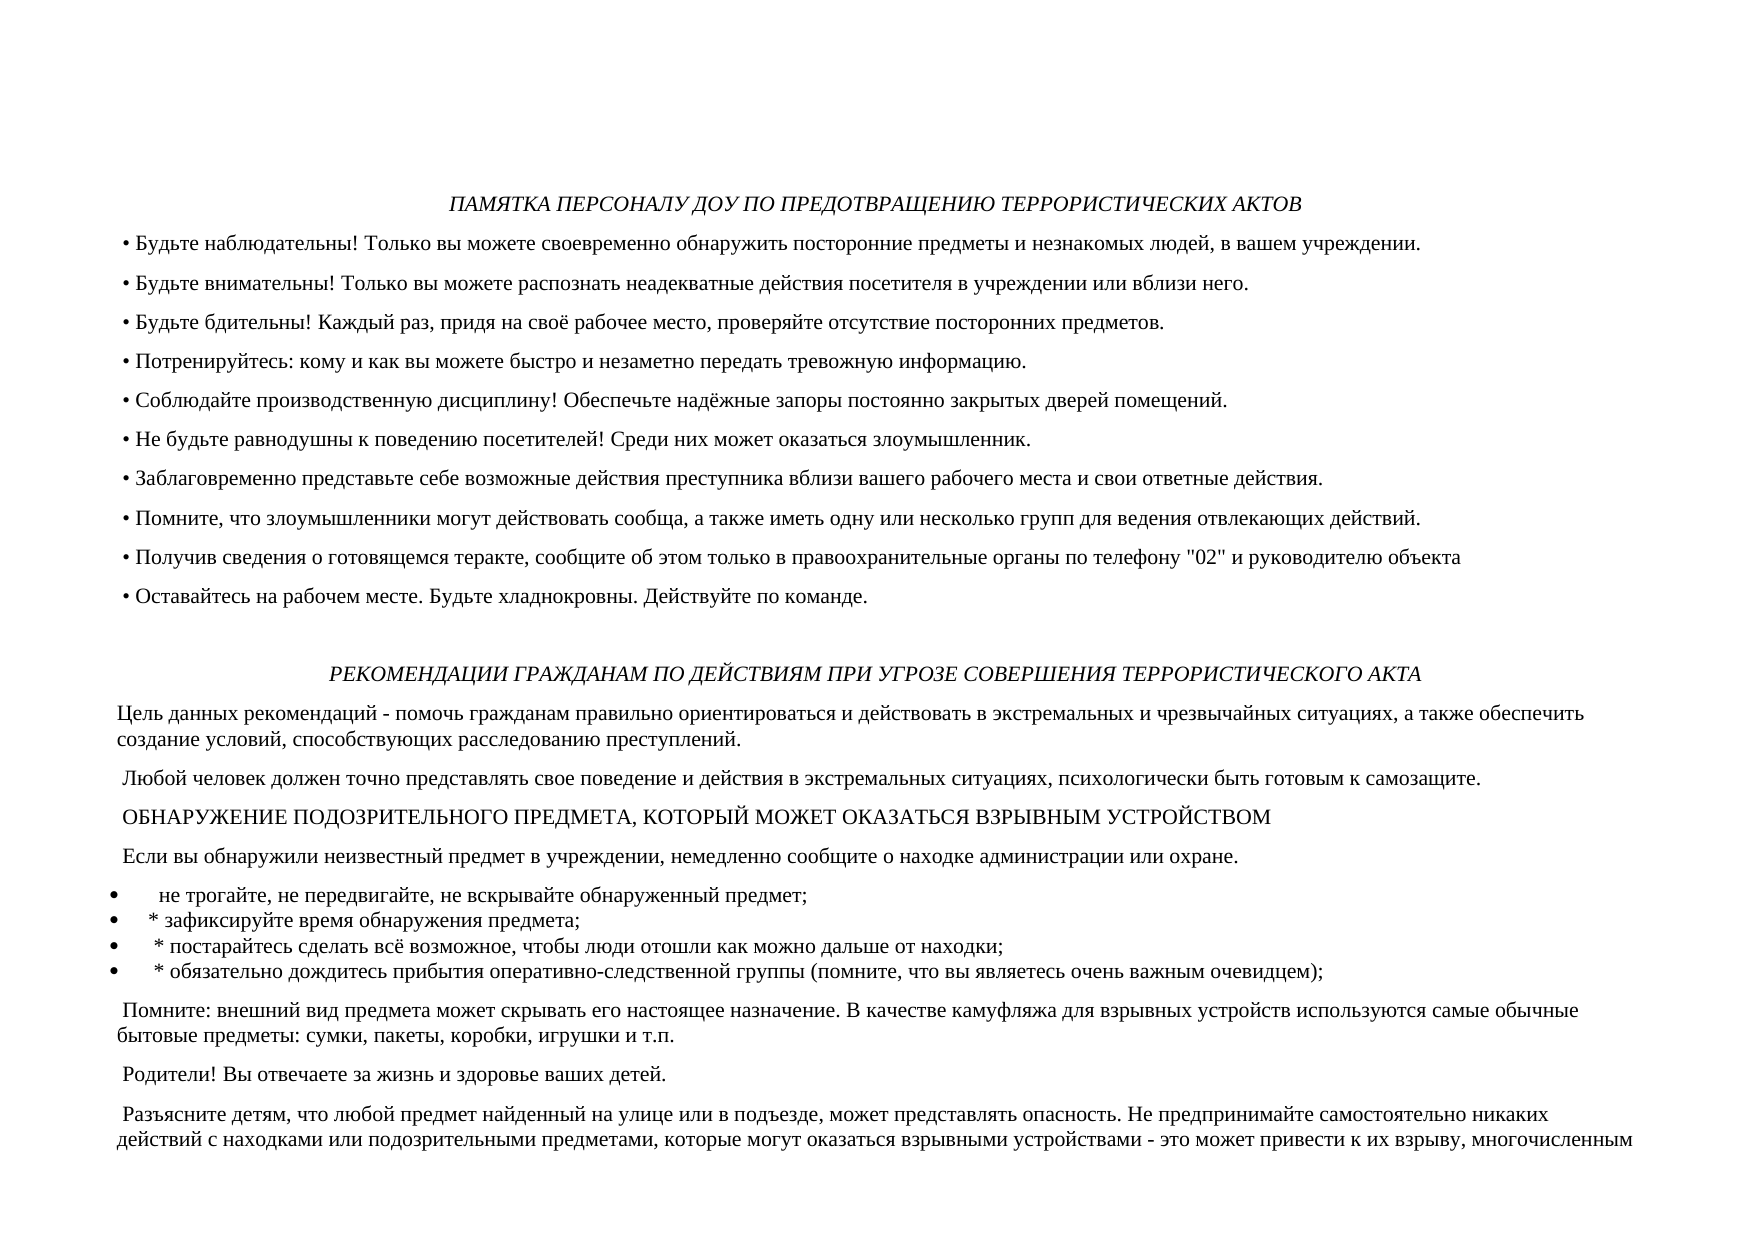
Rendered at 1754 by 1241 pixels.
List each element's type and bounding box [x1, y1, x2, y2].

table_header [117, 177, 1634, 1151]
